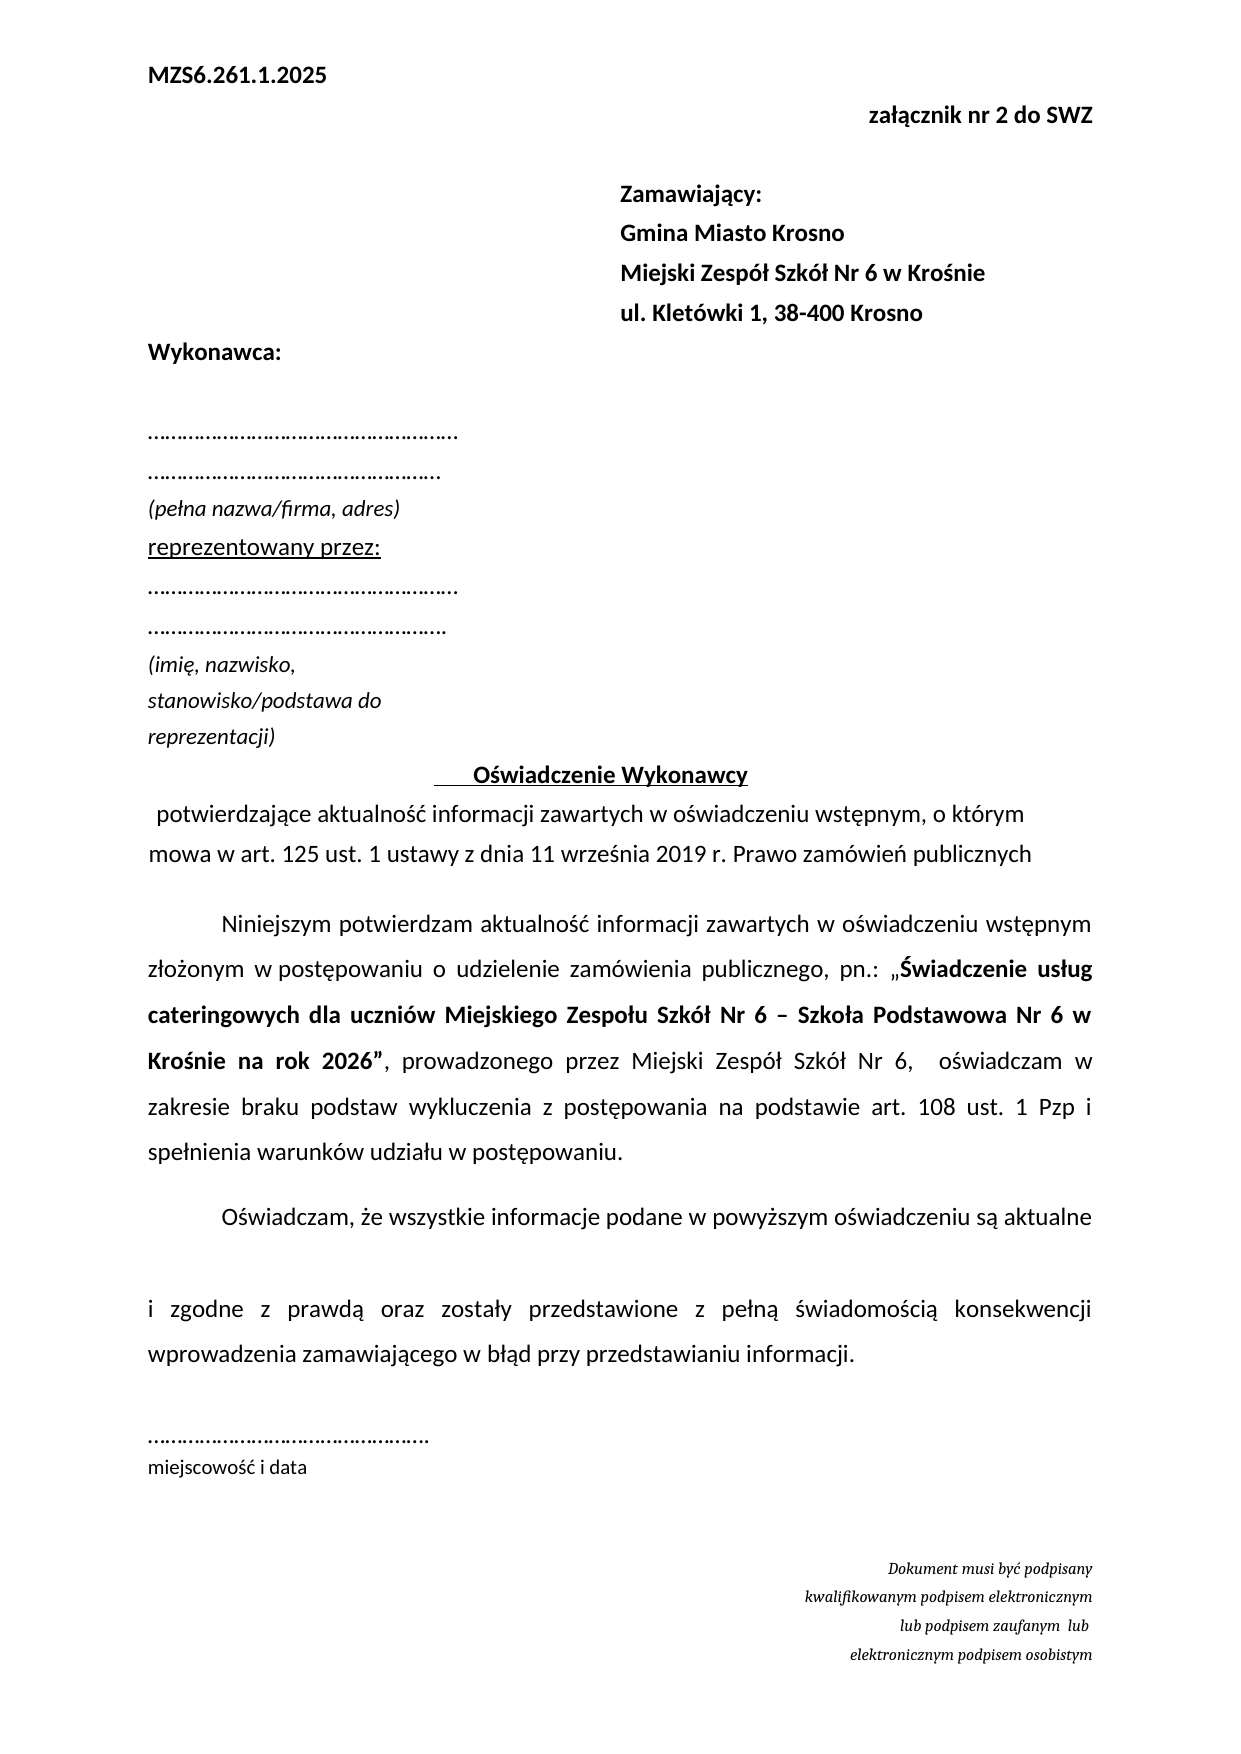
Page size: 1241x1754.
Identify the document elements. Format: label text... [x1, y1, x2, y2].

text miejscowość i data [148, 1454, 1093, 1480]
text Gmina Miasto Krosno [620, 217, 1093, 248]
text …………………………………………. [148, 1419, 1093, 1450]
text MZS6.261.1.2025 [148, 59, 1093, 90]
text Miejski Zespół Szkół Nr 6 w Krośnie [620, 257, 1093, 288]
text Wykonawca: [148, 336, 1093, 367]
text …………………………………………………………………………………………… [148, 415, 472, 486]
text Oświadczenie Wykonawcy [148, 759, 1034, 789]
text (pełna nazwa/firma, adres) [148, 494, 472, 523]
text ……………………………………………………………………………………………. [148, 571, 472, 641]
text załącznik nr 2 do SWZ [148, 99, 1093, 129]
text Zamawiający: [620, 178, 1093, 208]
text reprezentowany przez: [148, 531, 1093, 561]
text ul. Kletówki 1, 38-400 Krosno [620, 297, 1093, 327]
text (imię, nazwisko, stanowisko/podstawa do reprezentacji) [148, 650, 472, 750]
text Dokument musi być podpisany [148, 1559, 1093, 1578]
text kwalifikowanym podpisem elektronicznym lub podpisem zaufanym lub elektronicznym podpisem osobistym [148, 1588, 1093, 1664]
text Niniejszym potwierdzam aktualność informacji zawartych w oświadczeniu wstępnym złożonym w postępowaniu o udzielenie zamówienia publicznego, pn.: „Świadczenie usług cateringowych dla uczniów Miejskiego Zespołu Szkół Nr 6 – Szkoła Podstawowa Nr 6 w Krośnie na rok 2026”, prowadzonego przez Miejski Zespół Szkół Nr 6, oświadczam w zakresie braku podstaw wykluczenia z postępowania na podstawie art. 108 ust. 1 Pzp i spełnienia warunków udziału w postępowaniu. [148, 908, 1093, 1167]
text potwierdzające aktualność informacji zawartych w oświadczeniu wstępnym, o którym mowa w art. 125 ust. 1 ustawy z dnia 11 września 2019 r. Prawo zamówień publicznych [148, 798, 1034, 868]
text Oświadczam, że wszystkie informacje podane w powyższym oświadczeniu są aktualne i zgodne z prawdą oraz zostały przedstawione z pełną świadomością konsekwencji wprowadzenia zamawiającego w błąd przy przedstawianiu informacji. [148, 1201, 1093, 1369]
